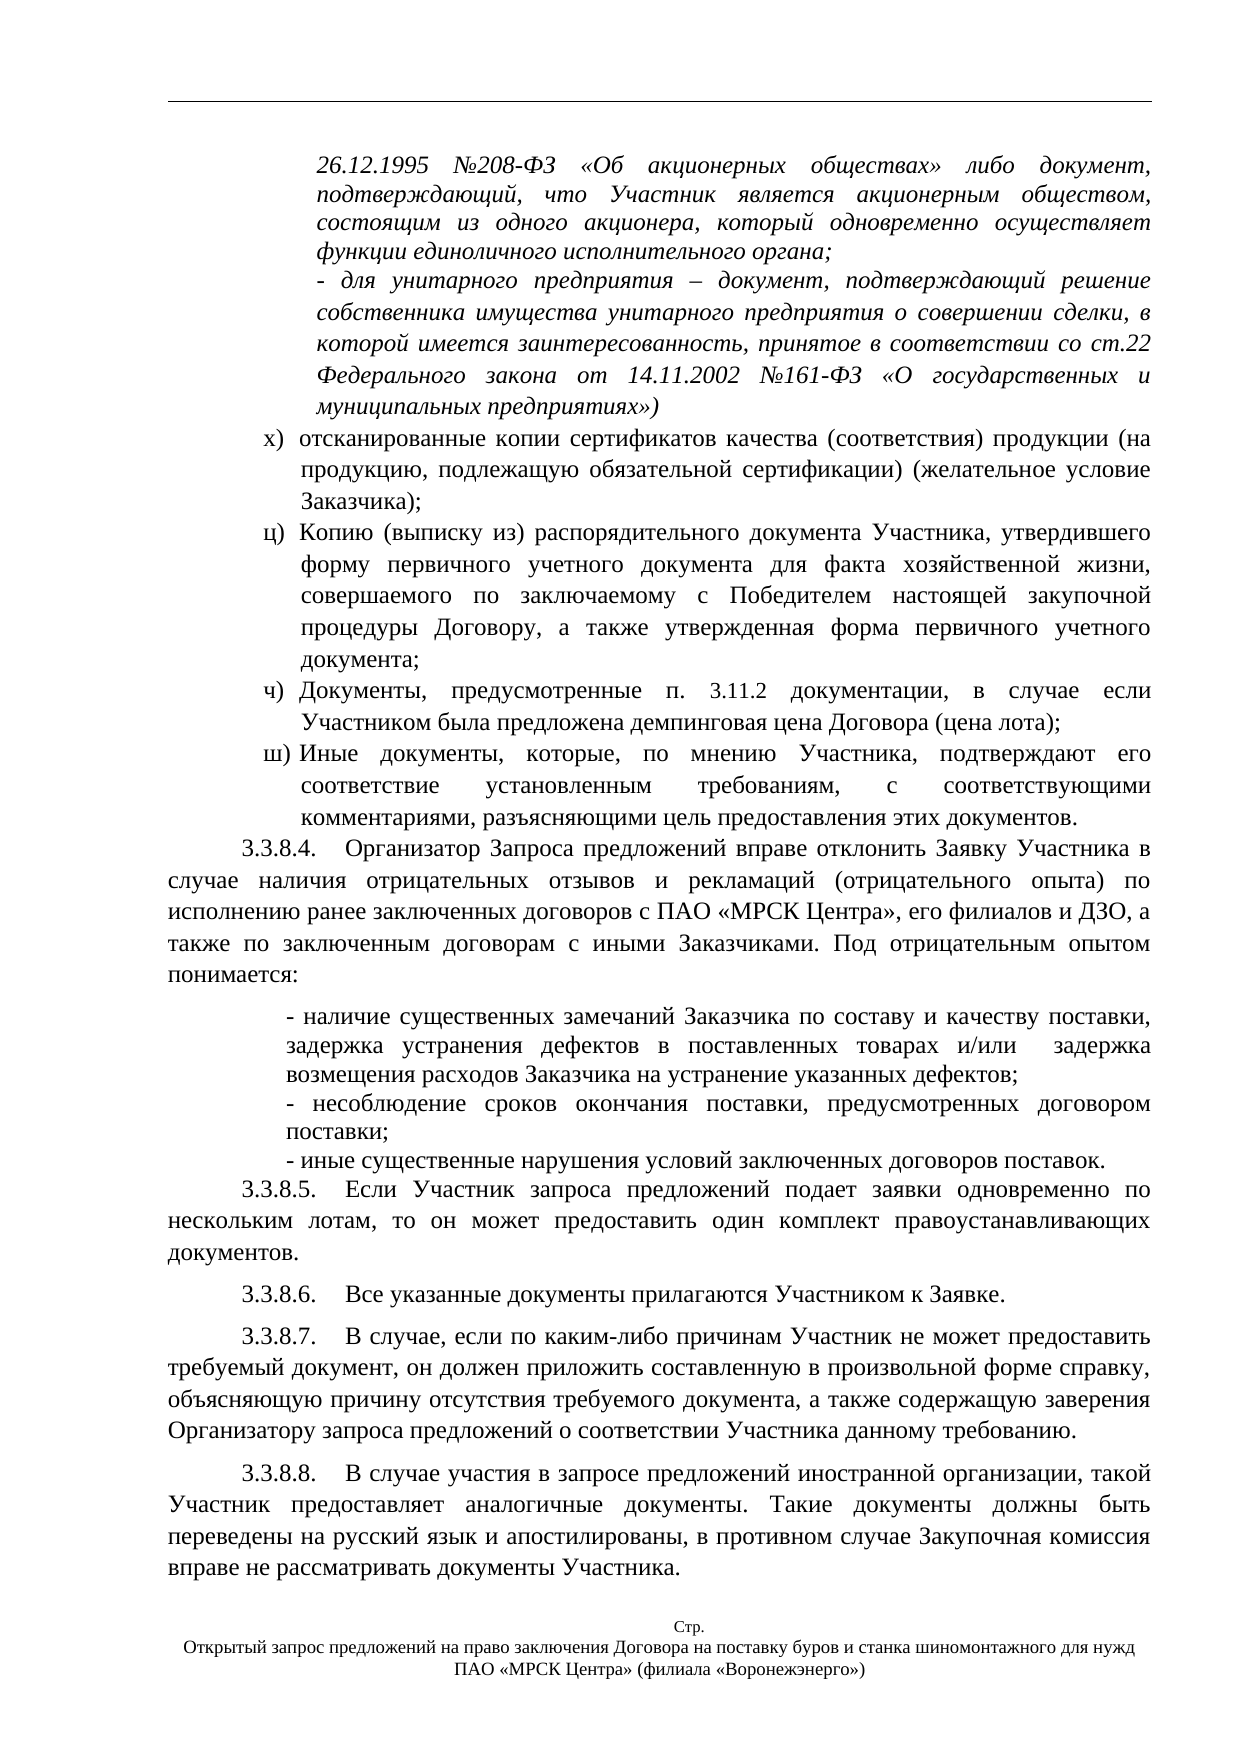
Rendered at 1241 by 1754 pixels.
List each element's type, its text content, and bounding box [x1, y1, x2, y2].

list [316, 150, 1152, 265]
list - несоблюдение сроков окончания поставки, предусмотренных договором поставки; [286, 1088, 1152, 1145]
list Если Участник запроса предложений подает заявки одновременно по нескольким лотам, то он может предоставить один комплект правоустанавливающих документов. [168, 1174, 1152, 1266]
list Иные документы, которые, по мнению Участника, подтверждают его соответствие установленным требованиям, с соответствующими комментариями, разъясняющими цель предоставления этих документов. [263, 738, 1152, 830]
list - для унитарного предприятия – документ, подтверждающий решение собственника имущества унитарного предприятия о совершении сделки, в которой имеется заинтересованность, принятое в соответствии со ст.22 Федерального закона от 14.11.2002 №161-ФЗ «О государственных и муниципальных предприятиях») [316, 265, 1152, 420]
list Копию (выписку из) распорядительного документа Участника, утвердившего форму первичного учетного документа для факта хозяйственной жизни, совершаемого по заключаемому с Победителем настоящей закупочной процедуры Договору, а также утвержденная форма первичного учетного документа; [263, 517, 1152, 672]
list - иные существенные нарушения условий заключенных договоров поставок. [286, 1145, 1152, 1174]
list В случае участия в запросе предложений иностранной организации, такой Участник предоставляет аналогичные документы. Такие документы должны быть переведены на русский язык и апостилированы, в противном случае Закупочная комиссия вправе не рассматривать документы Участника. [168, 1458, 1152, 1581]
list отсканированные копии сертификатов качества (соответствия) продукции (на продукцию, подлежащую обязательной сертификации) (желательное условие Заказчика); [263, 423, 1152, 515]
list Все указанные документы прилагаются Участником к Заявке. [168, 1279, 1152, 1308]
list Документы, предусмотренные п. 3.11.2 документации, в случае если Участником была предложена демпинговая цена Договора (цена лота); [263, 675, 1152, 736]
list В случае, если по каким-либо причинам Участник не может предоставить требуемый документ, он должен приложить составленную в произвольной форме справку, объясняющую причину отсутствия требуемого документа, а также содержащую заверения Организатору запроса предложений о соответствии Участника данному требованию. [168, 1321, 1152, 1444]
list Организатор Запроса предложений вправе отклонить Заявку Участника в случае наличия отрицательных отзывов и рекламаций (отрицательного опыта) по исполнению ранее заключенных договоров с ПАО «МРСК Центра», его филиалов и ДЗО, а также по заключенным договорам с иными Заказчиками. Под отрицательным опытом понимается: [168, 833, 1152, 988]
list - наличие существенных замечаний Заказчика по составу и качеству поставки, задержка устранения дефектов в поставленных товарах и/или задержка возмещения расходов Заказчика на устранение указанных дефектов; [286, 1001, 1152, 1088]
